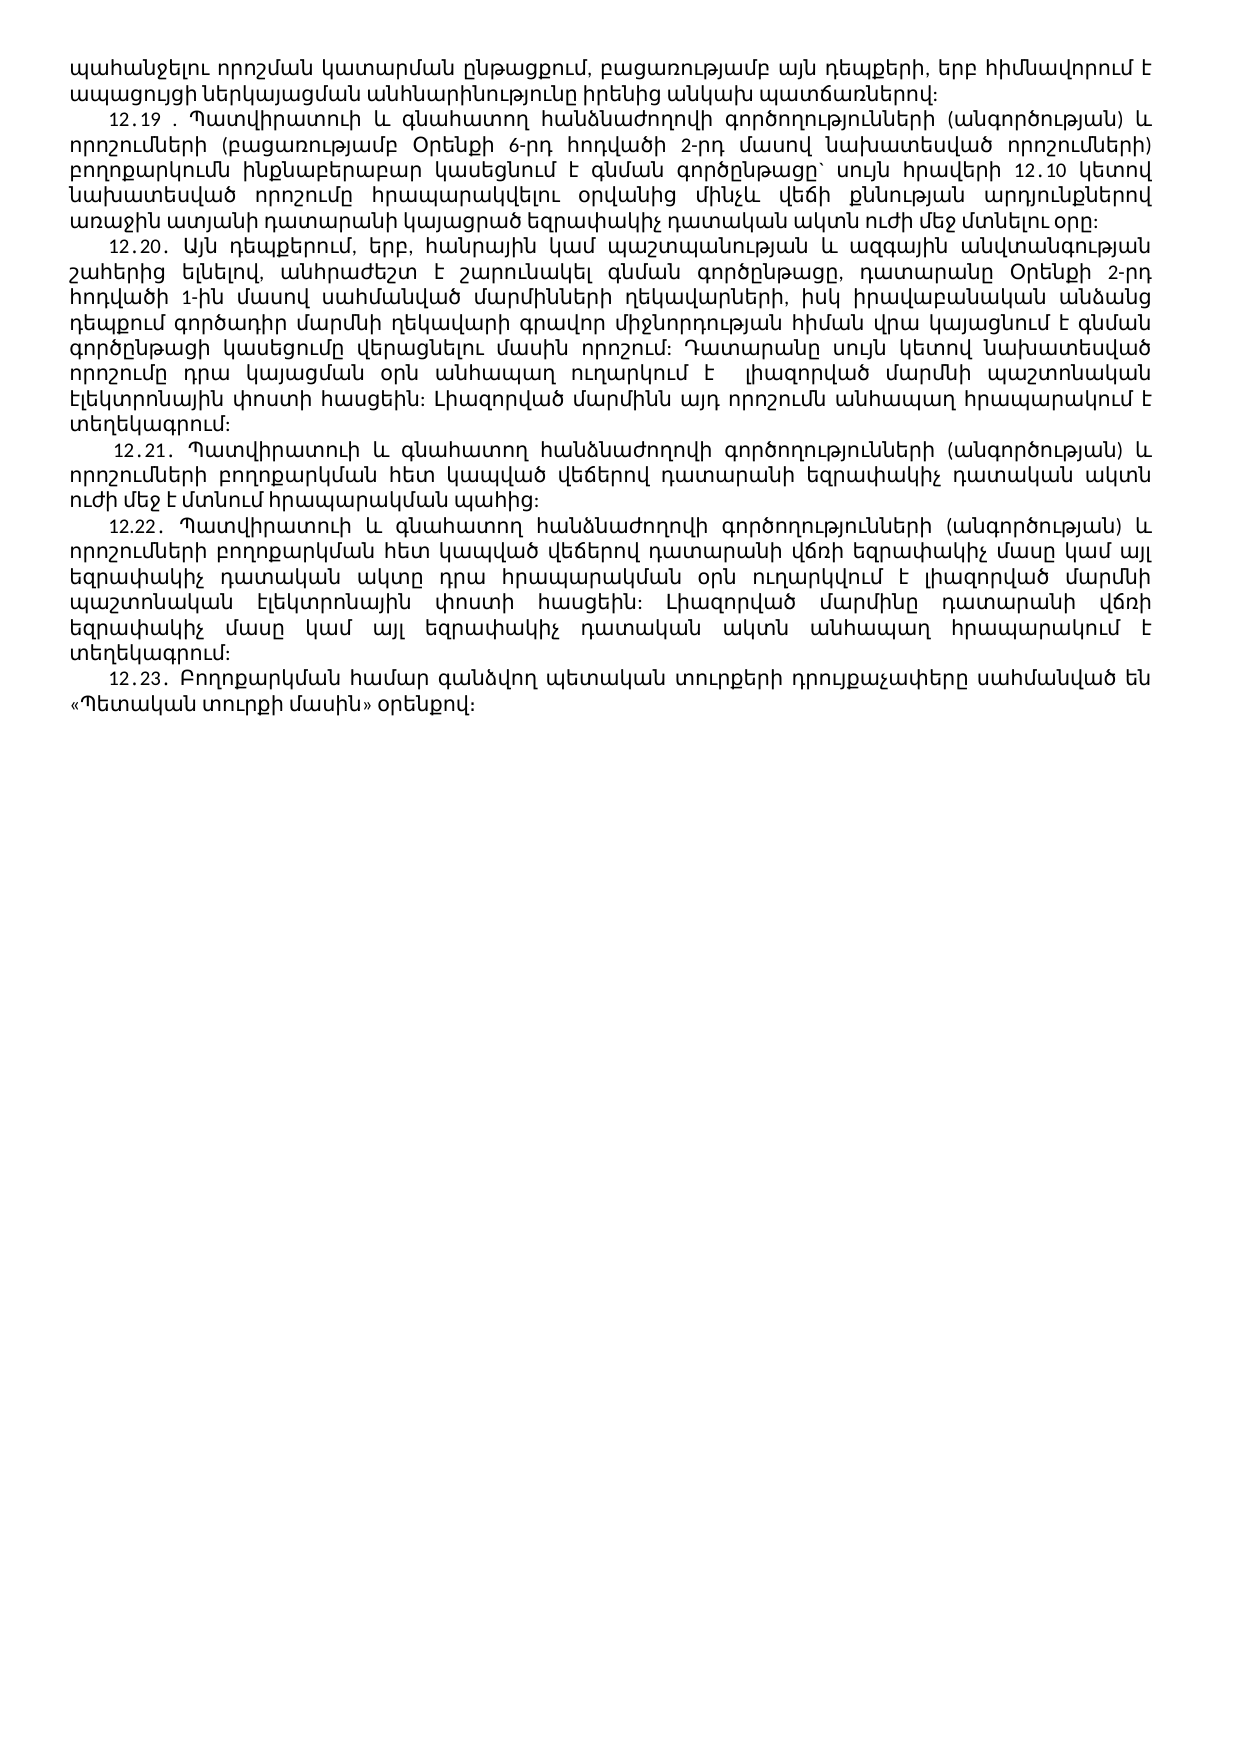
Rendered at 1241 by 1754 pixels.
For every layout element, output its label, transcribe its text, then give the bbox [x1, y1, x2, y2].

text 12․19 . Պատվիրատուի և գնահատող հանձնաժողովի գործողությունների (անգործության) և որոշումների (բացառությամբ Օրենքի 6-րդ հոդվածի 2-րդ մասով նախատեսված որոշումների) բողոքարկումն ինքնաբերաբար կասեցնում է գնման գործընթացը` սույն հրավերի 12․10 կետով նախատեսված որոշումը հրապարակվելու օրվանից մինչև վեճի քննության արդյունքներով առաջին ատյանի դատարանի կայացրած եզրափակիչ դատական ակտն ուժի մեջ մտնելու օրը: [69, 106, 1152, 233]
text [69, 56, 1152, 106]
text 12․21․ Պատվիրատուի և գնահատող հանձնաժողովի գործողությունների (անգործության) և որոշումների բողոքարկման հետ կապված վեճերով դատարանի եզրափակիչ դատական ակտն ուժի մեջ է մտնում հրապարակման պահից: [69, 437, 1152, 513]
text 12.22․ Պատվիրատուի և գնահատող հանձնաժողովի գործողությունների (անգործության) և որոշումների բողոքարկման հետ կապված վեճերով դատարանի վճռի եզրափակիչ մասը կամ այլ եզրափակիչ դատական ակտը դրա հրապարակման օրն ուղարկվում է լիազորված մարմնի պաշտոնական էլեկտրոնային փոստի հասցեին: Լիազորված մարմինը դատարանի վճռի եզրափակիչ մասը կամ այլ եզրափակիչ դատական ակտն անհապաղ հրապարակում է տեղեկագրում: [69, 513, 1152, 666]
text 12․20․ Այն դեպքերում, երբ, հանրային կամ պաշտպանության և ազգային անվտանգության շահերից ելնելով, անհրաժեշտ է շարունակել գնման գործընթացը, դատարանը Օրենքի 2-րդ հոդվածի 1-ին մասով սահմանված մարմինների ղեկավարների, իսկ իրավաբանական անձանց դեպքում գործադիր մարմնի ղեկավարի գրավոր միջնորդության հիման վրա կայացնում է գնման գործընթացի կասեցումը վերացնելու մասին որոշում: Դատարանը սույն կետով նախատեսված որոշումը դրա կայացման օրն անհապաղ ուղարկում է լիազորված մարմնի պաշտոնական էլեկտրոնային փոստի հասցեին: Լիազորված մարմինն այդ որոշումն անհապաղ հրապարակում է տեղեկագրում: [69, 233, 1152, 437]
text 12․23․ Բողոքարկման համար գանձվող պետական տուրքերի դրույքաչափերը սահմանված են «Պետական տուրքի մասին» օրենքով։ [69, 666, 1152, 716]
